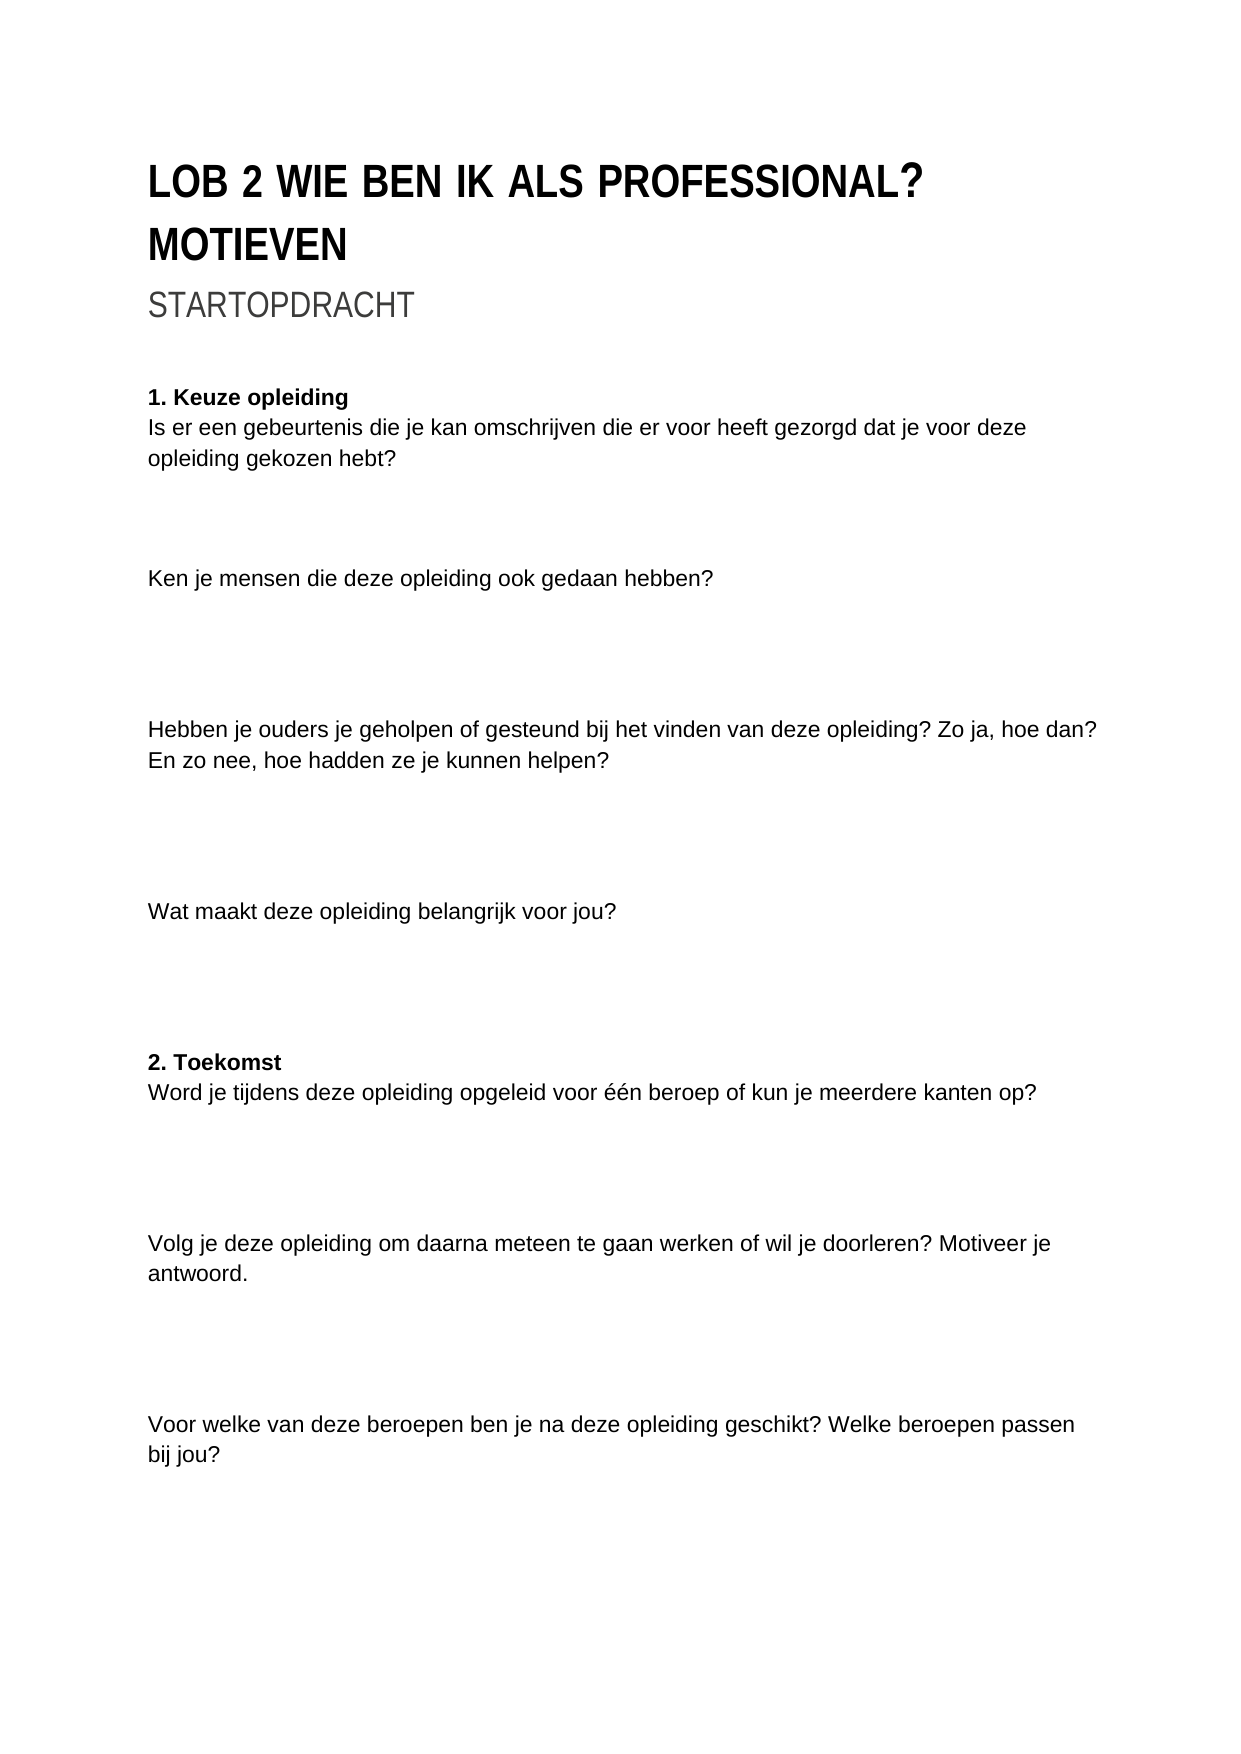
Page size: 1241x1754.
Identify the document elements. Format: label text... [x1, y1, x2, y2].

text Wat maakt deze opleiding belangrijk voor jou? [148, 898, 1097, 954]
subtitle motieven [148, 210, 1226, 273]
subtitle 2. Toekomst [148, 1049, 1093, 1075]
text Is er een gebeurtenis die je kan omschrijven die er voor heeft gezorgd dat je voor deze opleiding gekozen hebt? [148, 414, 1097, 471]
text Ken je mensen die deze opleiding ook gedaan hebben? [148, 565, 1097, 592]
text startopdracht [148, 275, 1097, 327]
text Volg je deze opleiding om daarna meteen te gaan werken of wil je doorleren? Motiveer je antwoord. [148, 1230, 1097, 1286]
text Voor welke van deze beroepen ben je na deze opleiding geschikt? Welke beroepen passen bij jou? [148, 1411, 1097, 1468]
subtitle lob 2 wie ben ik als professional? [148, 148, 1226, 210]
text Hebben je ouders je geholpen of gesteund bij het vinden van deze opleiding? Zo ja, hoe dan? En zo nee, hoe hadden ze je kunnen helpen? [148, 716, 1097, 773]
text Word je tijdens deze opleiding opgeleid voor één beroep of kun je meerdere kanten op? [148, 1079, 1097, 1105]
subtitle 1. Keuze opleiding [148, 384, 1093, 410]
